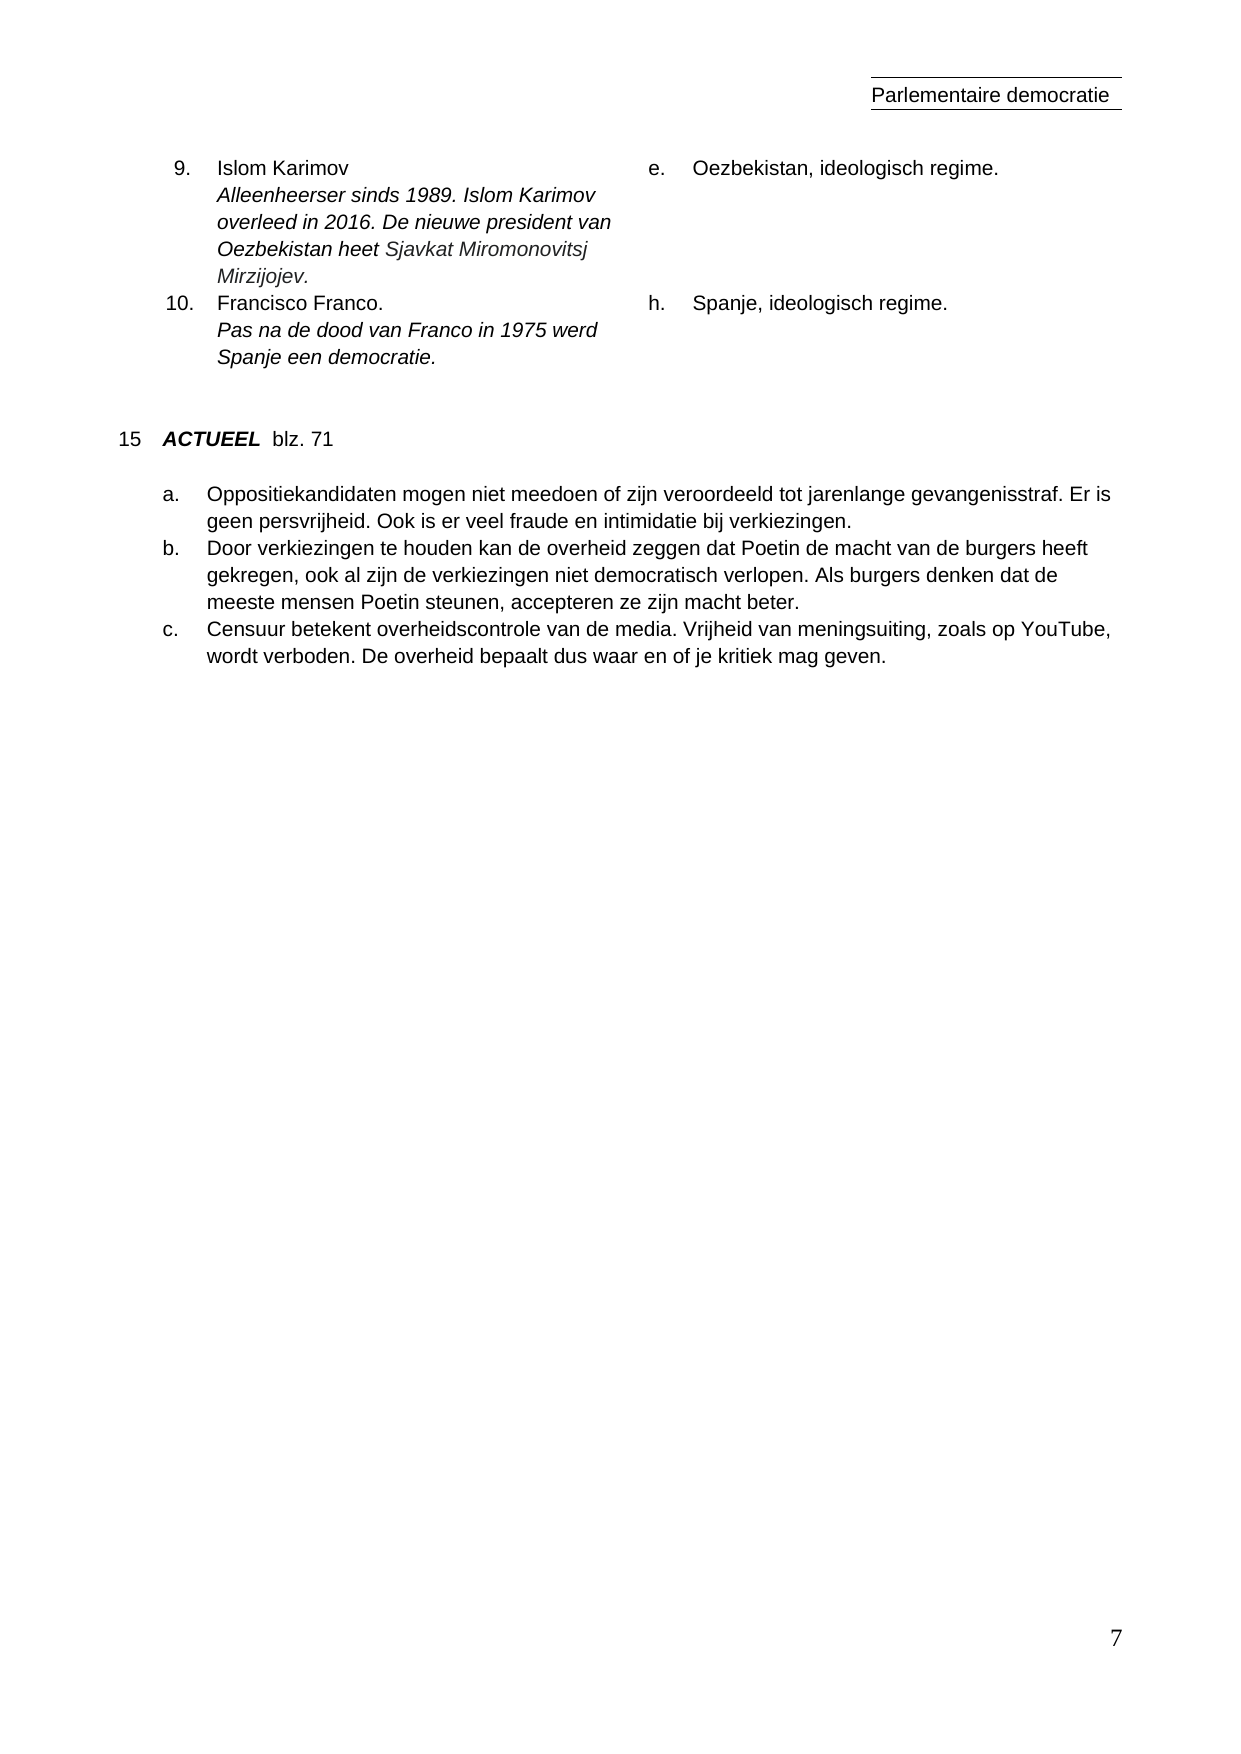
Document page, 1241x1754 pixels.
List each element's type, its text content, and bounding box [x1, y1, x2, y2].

table_header 9. [154, 154, 206, 289]
text b. Door verkiezingen te houden kan de overheid zeggen dat Poetin de macht van de burgers heeft gekregen, ook al zijn de verkiezingen niet democratisch verlopen. Als burgers denken dat de meeste mensen Poetin steunen, accepteren ze zijn macht beter. [162, 533, 1122, 614]
table_header Islom Karimov Alleenheerser sinds 1989. Islom Karimov overleed in 2016. De nieuwe president van Oezbekistan heet Sjavkat Miromonovitsj Mirzijojev. [206, 154, 637, 289]
table_cell Spanje, ideologisch regime. [681, 289, 1050, 370]
table_header e. [637, 154, 681, 289]
table_cell Francisco Franco. Pas na de dood van Franco in 1975 werd Spanje een democratie. [206, 289, 637, 370]
text 15 ACTUEEL blz. 71 [118, 424, 1122, 451]
text a. Oppositiekandidaten mogen niet meedoen of zijn veroordeeld tot jarenlange gevangenisstraf. Er is geen persvrijheid. Ook is er veel fraude en intimidatie bij verkiezingen. [162, 478, 1122, 533]
text c. Censuur betekent overheidscontrole van de media. Vrijheid van meningsuiting, zoals op YouTube, wordt verboden. De overheid bepaalt dus waar en of je kritiek mag geven. [162, 614, 1122, 668]
table_header Oezbekistan, ideologisch regime. [681, 154, 1050, 289]
table_cell h. [637, 289, 681, 370]
table_cell 10. [154, 289, 206, 370]
